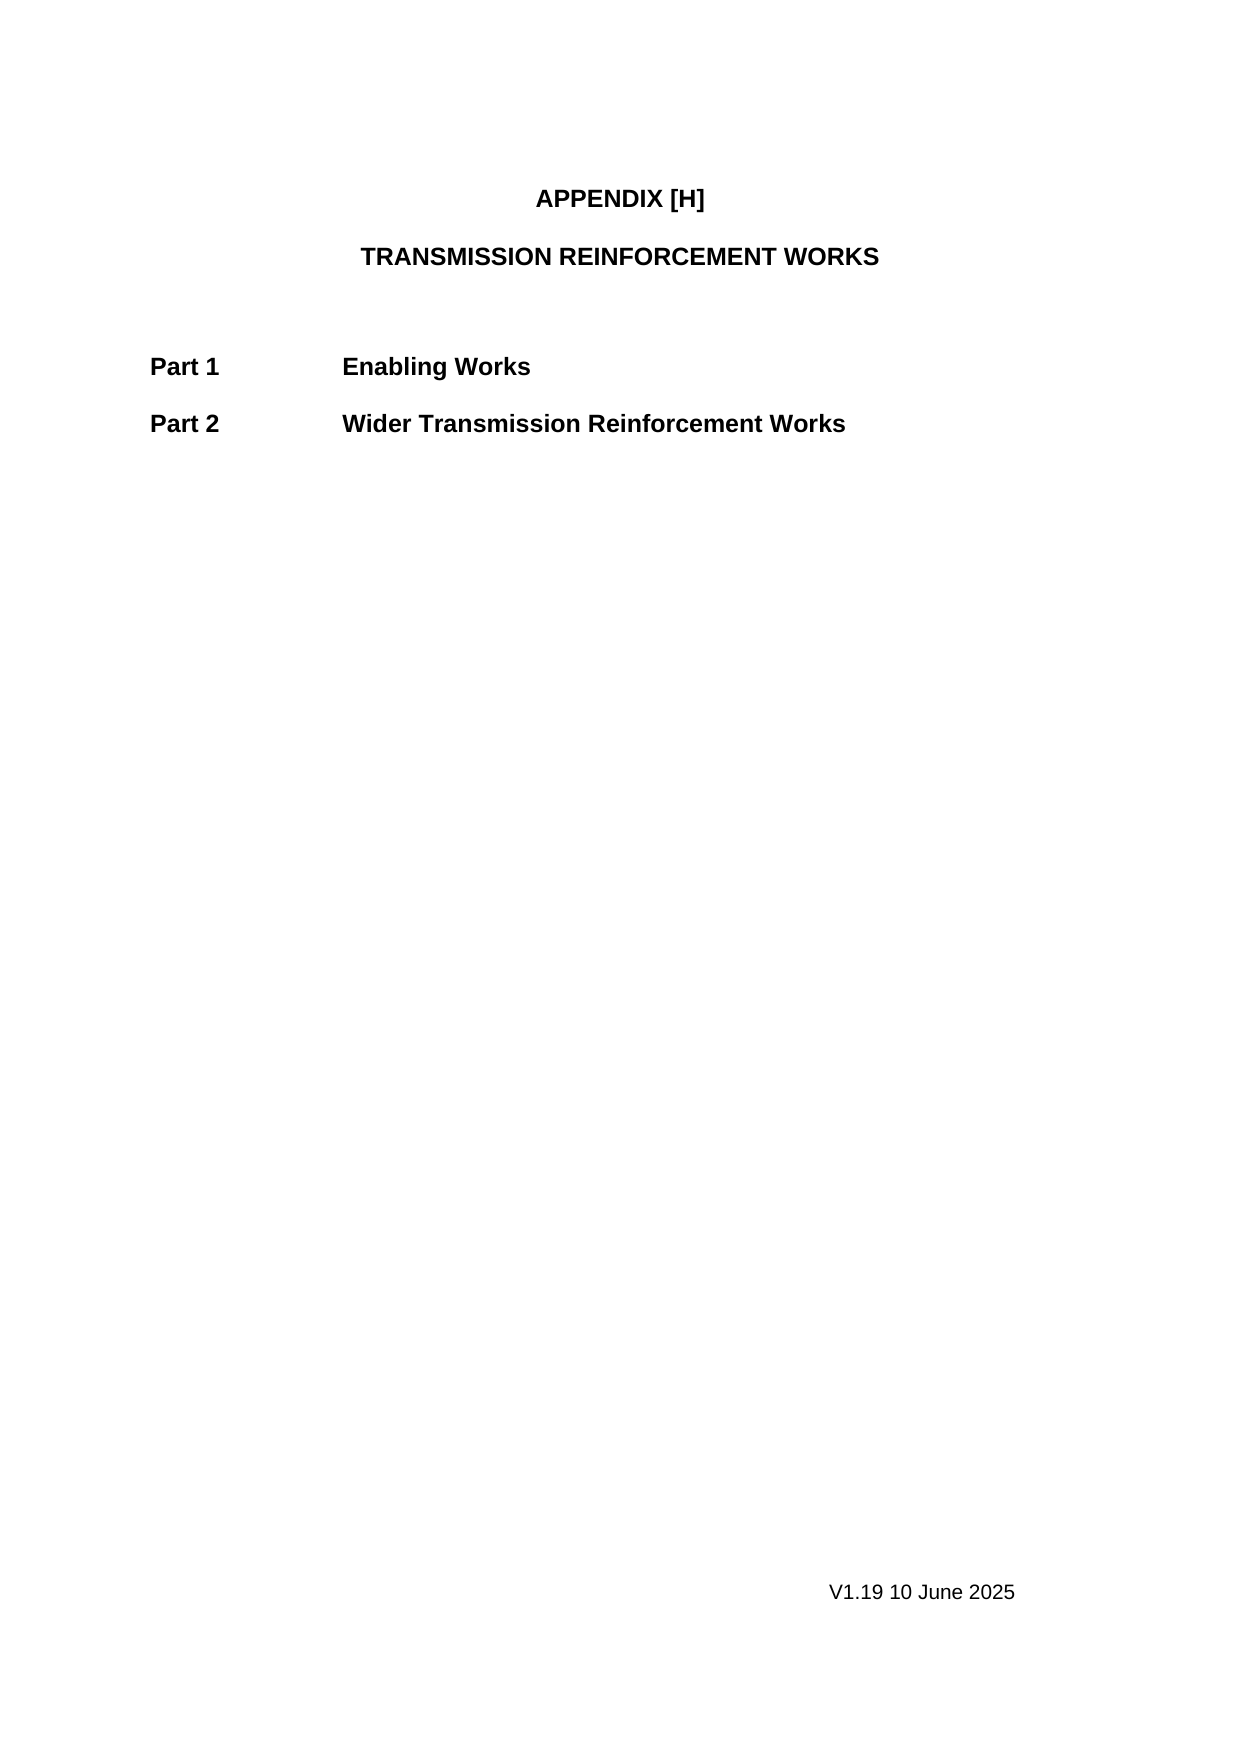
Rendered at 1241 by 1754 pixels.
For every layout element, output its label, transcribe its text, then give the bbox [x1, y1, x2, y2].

text APPENDIX [H] [150, 184, 1090, 213]
text Part 2 Wider Transmission Reinforcement Works [150, 409, 1090, 438]
text Part 1 Enabling Works [150, 352, 1090, 381]
text TRANSMISSION REINFORCEMENT WORKS [150, 242, 1090, 270]
